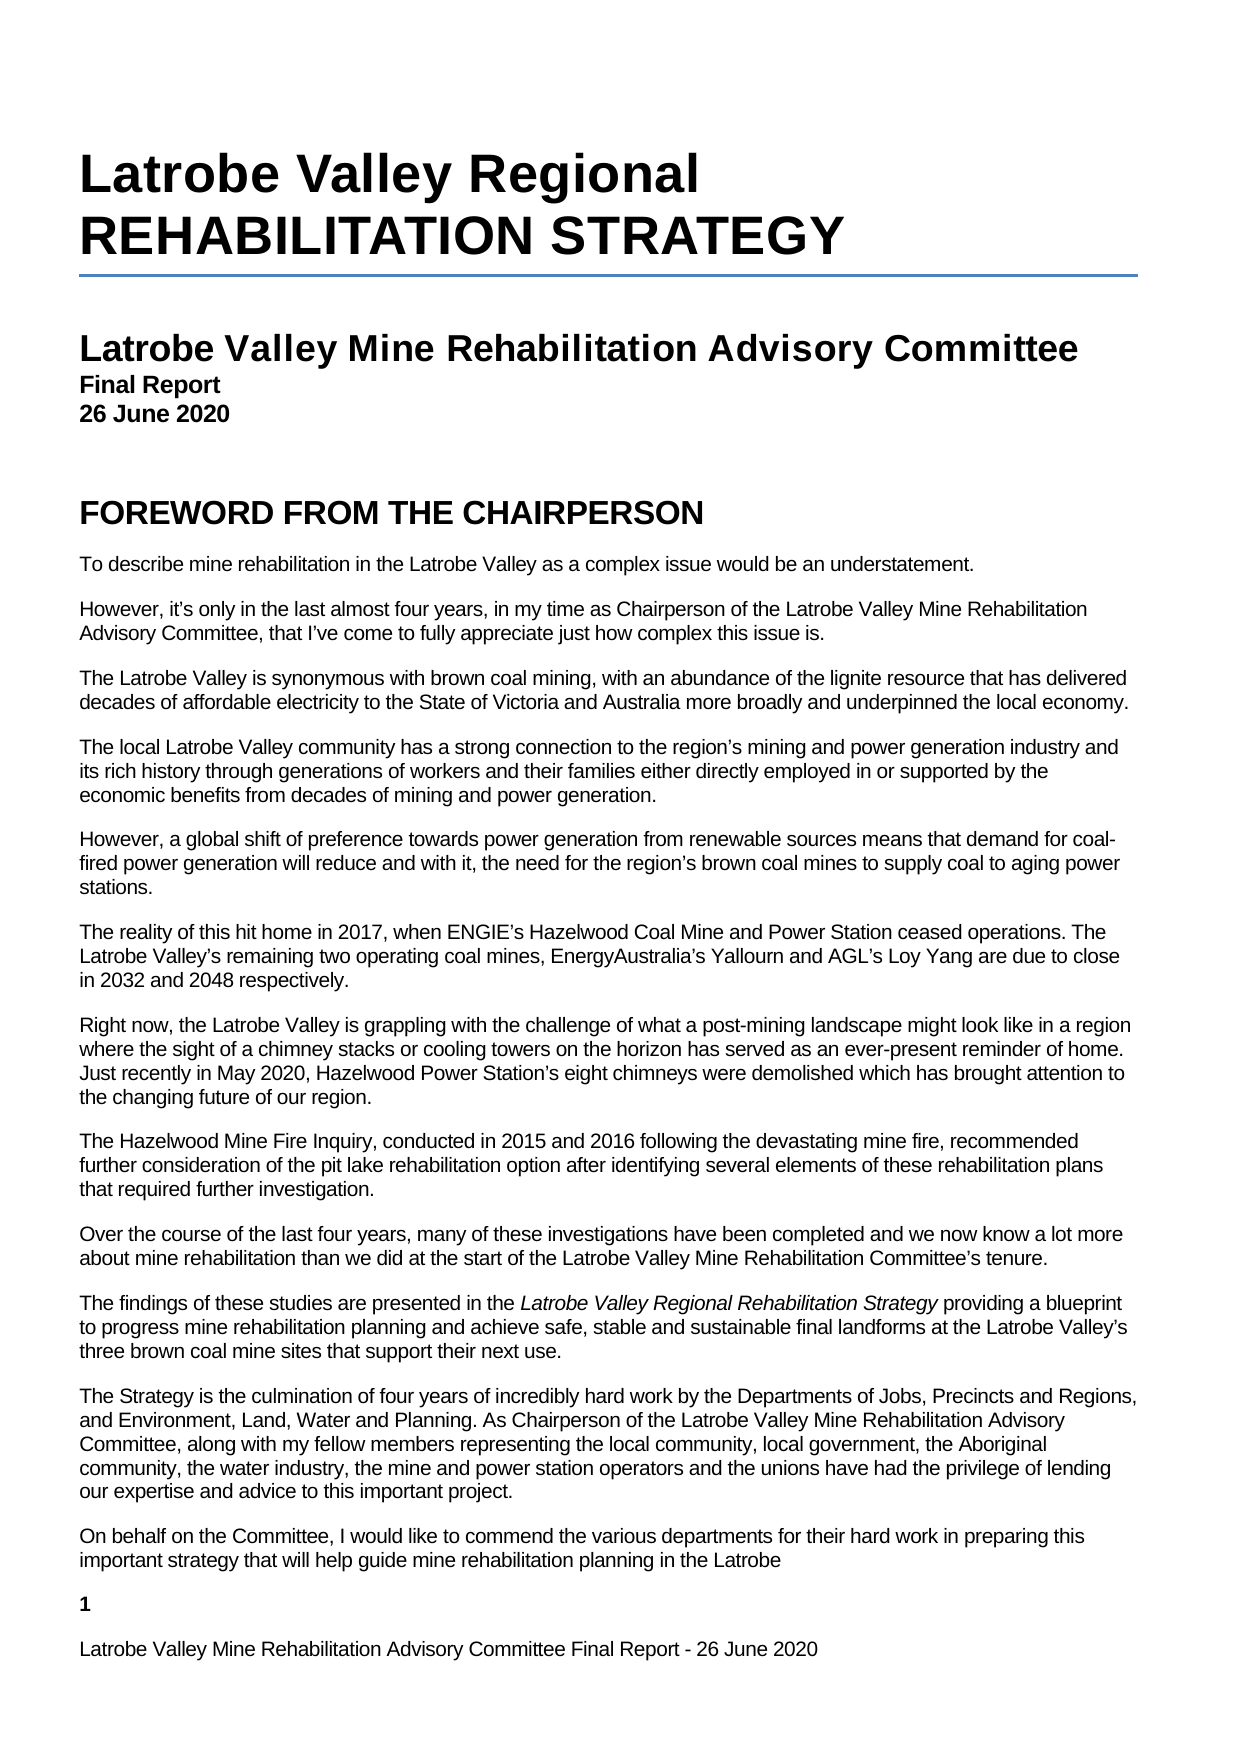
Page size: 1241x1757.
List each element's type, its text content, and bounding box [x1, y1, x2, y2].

text The Latrobe Valley is synonymous with brown coal mining, with an abundance of the lignite resource that has delivered decades of affordable electricity to the State of Victoria and Australia more broadly and underpinned the local economy. [79, 666, 1138, 714]
text However, a global shift of preference towards power generation from renewable sources means that demand for coal-fired power generation will reduce and with it, the need for the region’s brown coal mines to supply coal to aging power stations. [79, 827, 1138, 899]
text Right now, the Latrobe Valley is grappling with the challenge of what a post-mining landscape might look like in a region where the sight of a chimney stacks or cooling towers on the horizon has served as an ever-present reminder of home. Just recently in May 2020, Hazelwood Power Station’s eight chimneys were demolished which has brought attention to the changing future of our region. [79, 1013, 1138, 1108]
subtitle Latrobe Valley Mine Rehabilitation Advisory Committee Final Report 26 June 2020 [79, 327, 1138, 427]
text The Strategy is the culmination of four years of incredibly hard work by the Departments of Jobs, Precincts and Regions, and Environment, Land, Water and Planning. As Chairperson of the Latrobe Valley Mine Rehabilitation Advisory Committee, along with my fellow members representing the local community, local government, the Aboriginal community, the water industry, the mine and power station operators and the unions have had the privilege of lending our expertise and advice to this important project. [79, 1383, 1138, 1503]
title Latrobe Valley Regional REHABILITATION STRATEGY [79, 142, 1138, 274]
text However, it’s only in the last almost four years, in my time as Chairperson of the Latrobe Valley Mine Rehabilitation Advisory Committee, that I’ve come to fully appreciate just how complex this issue is. [79, 597, 1138, 645]
text Over the course of the last four years, many of these investigations have been completed and we now know a lot more about mine rehabilitation than we did at the start of the Latrobe Valley Mine Rehabilitation Committee’s tenure. [79, 1222, 1138, 1270]
text The local Latrobe Valley community has a strong connection to the region’s mining and power generation industry and its rich history through generations of workers and their families either directly employed in or supported by the economic benefits from decades of mining and power generation. [79, 734, 1138, 806]
text On behalf on the Committee, I would like to commend the various departments for their hard work in preparing this important strategy that will help guide mine rehabilitation planning in the Latrobe [79, 1524, 1138, 1572]
text FOREWORD FROM THE CHAIRPERSON [79, 493, 1138, 531]
text The reality of this hit home in 2017, when ENGIE’s Hazelwood Coal Mine and Power Station ceased operations. The Latrobe Valley’s remaining two operating coal mines, EnergyAustralia’s Yallourn and AGL’s Loy Yang are due to close in 2032 and 2048 respectively. [79, 920, 1138, 992]
text The Hazelwood Mine Fire Inquiry, conducted in 2015 and 2016 following the devastating mine fire, recommended further consideration of the pit lake rehabilitation option after identifying several elements of these rehabilitation plans that required further investigation. [79, 1129, 1138, 1201]
text The findings of these studies are presented in the Latrobe Valley Regional Rehabilitation Strategy providing a blueprint to progress mine rehabilitation planning and achieve safe, stable and sustainable final landforms at the Latrobe Valley’s three brown coal mine sites that support their next use. [79, 1291, 1138, 1363]
text To describe mine rehabilitation in the Latrobe Valley as a complex issue would be an understatement. [79, 552, 1138, 576]
